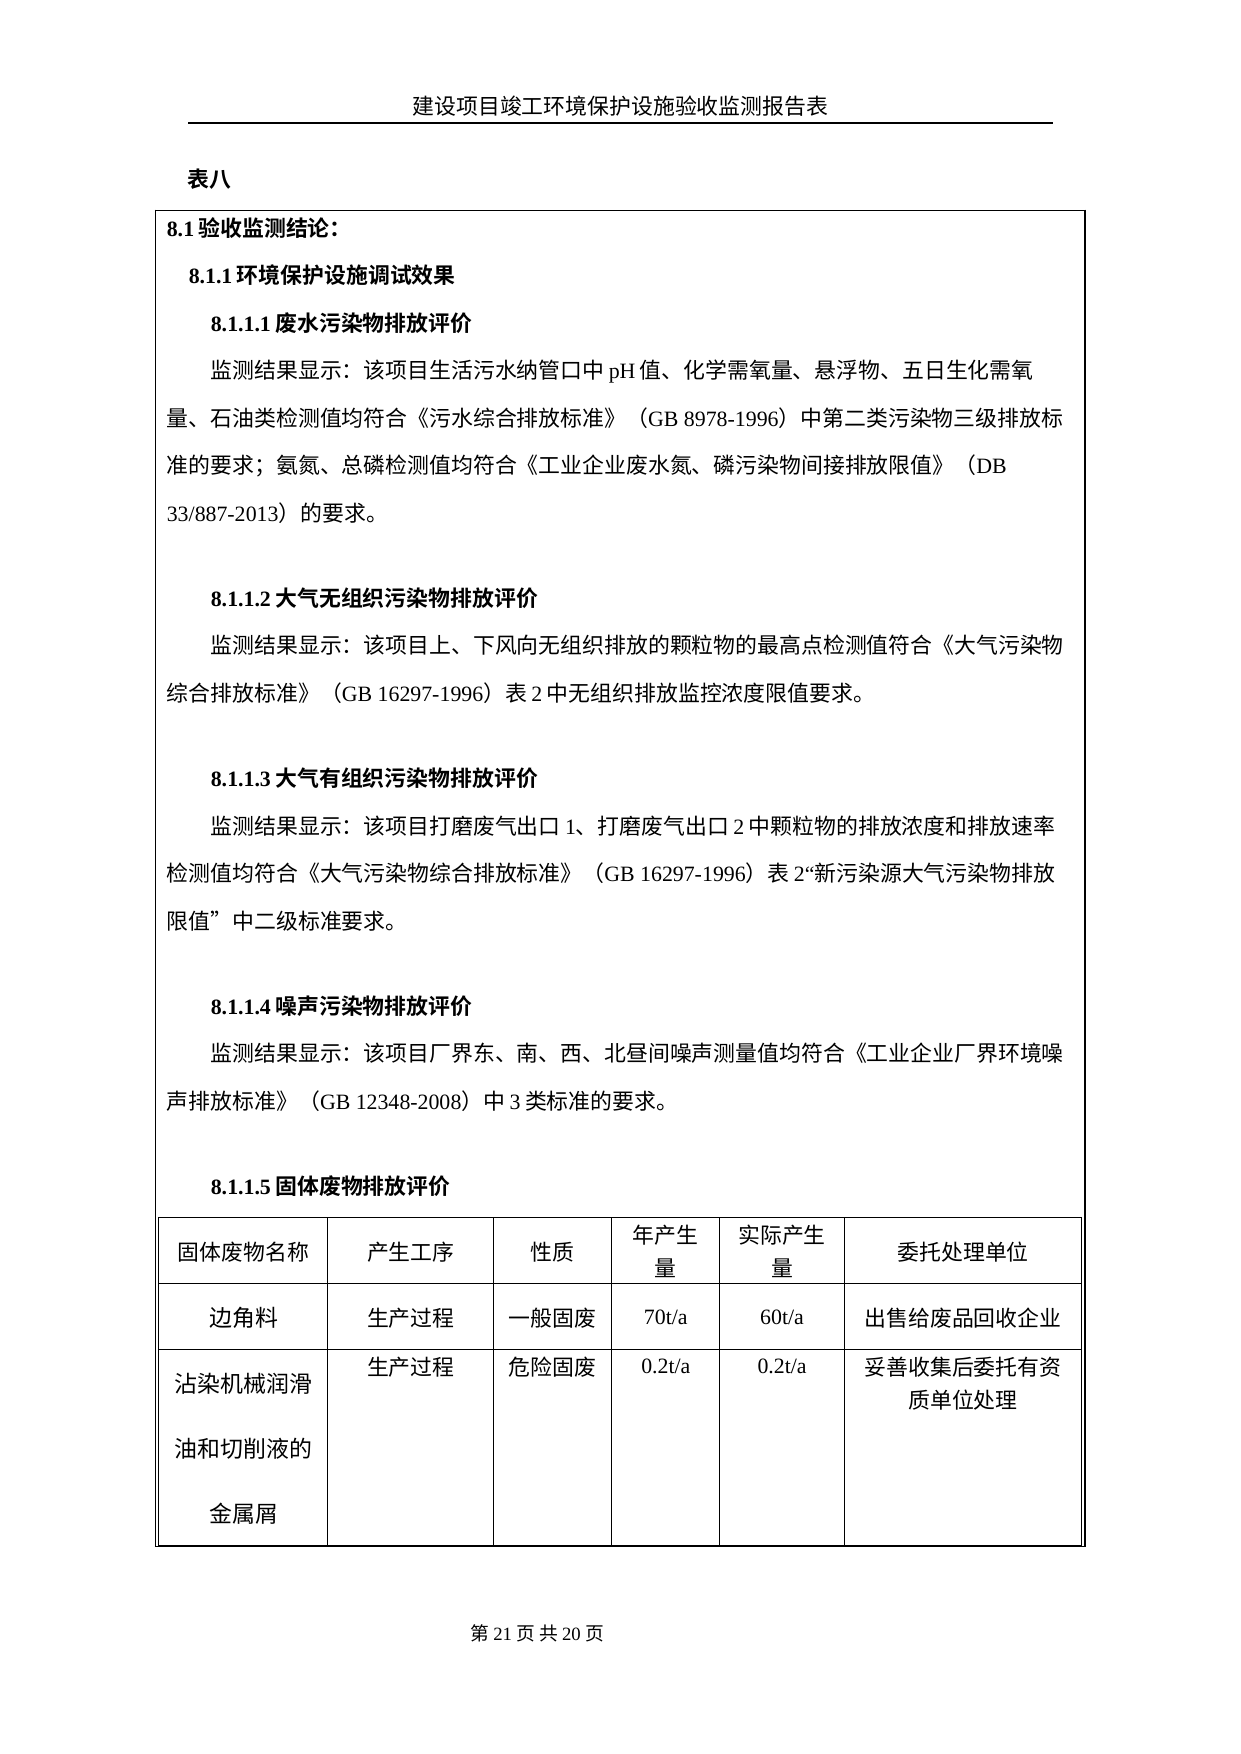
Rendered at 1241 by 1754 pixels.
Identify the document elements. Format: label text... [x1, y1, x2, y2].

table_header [156, 211, 1084, 1546]
text 表八 [187, 162, 1053, 194]
